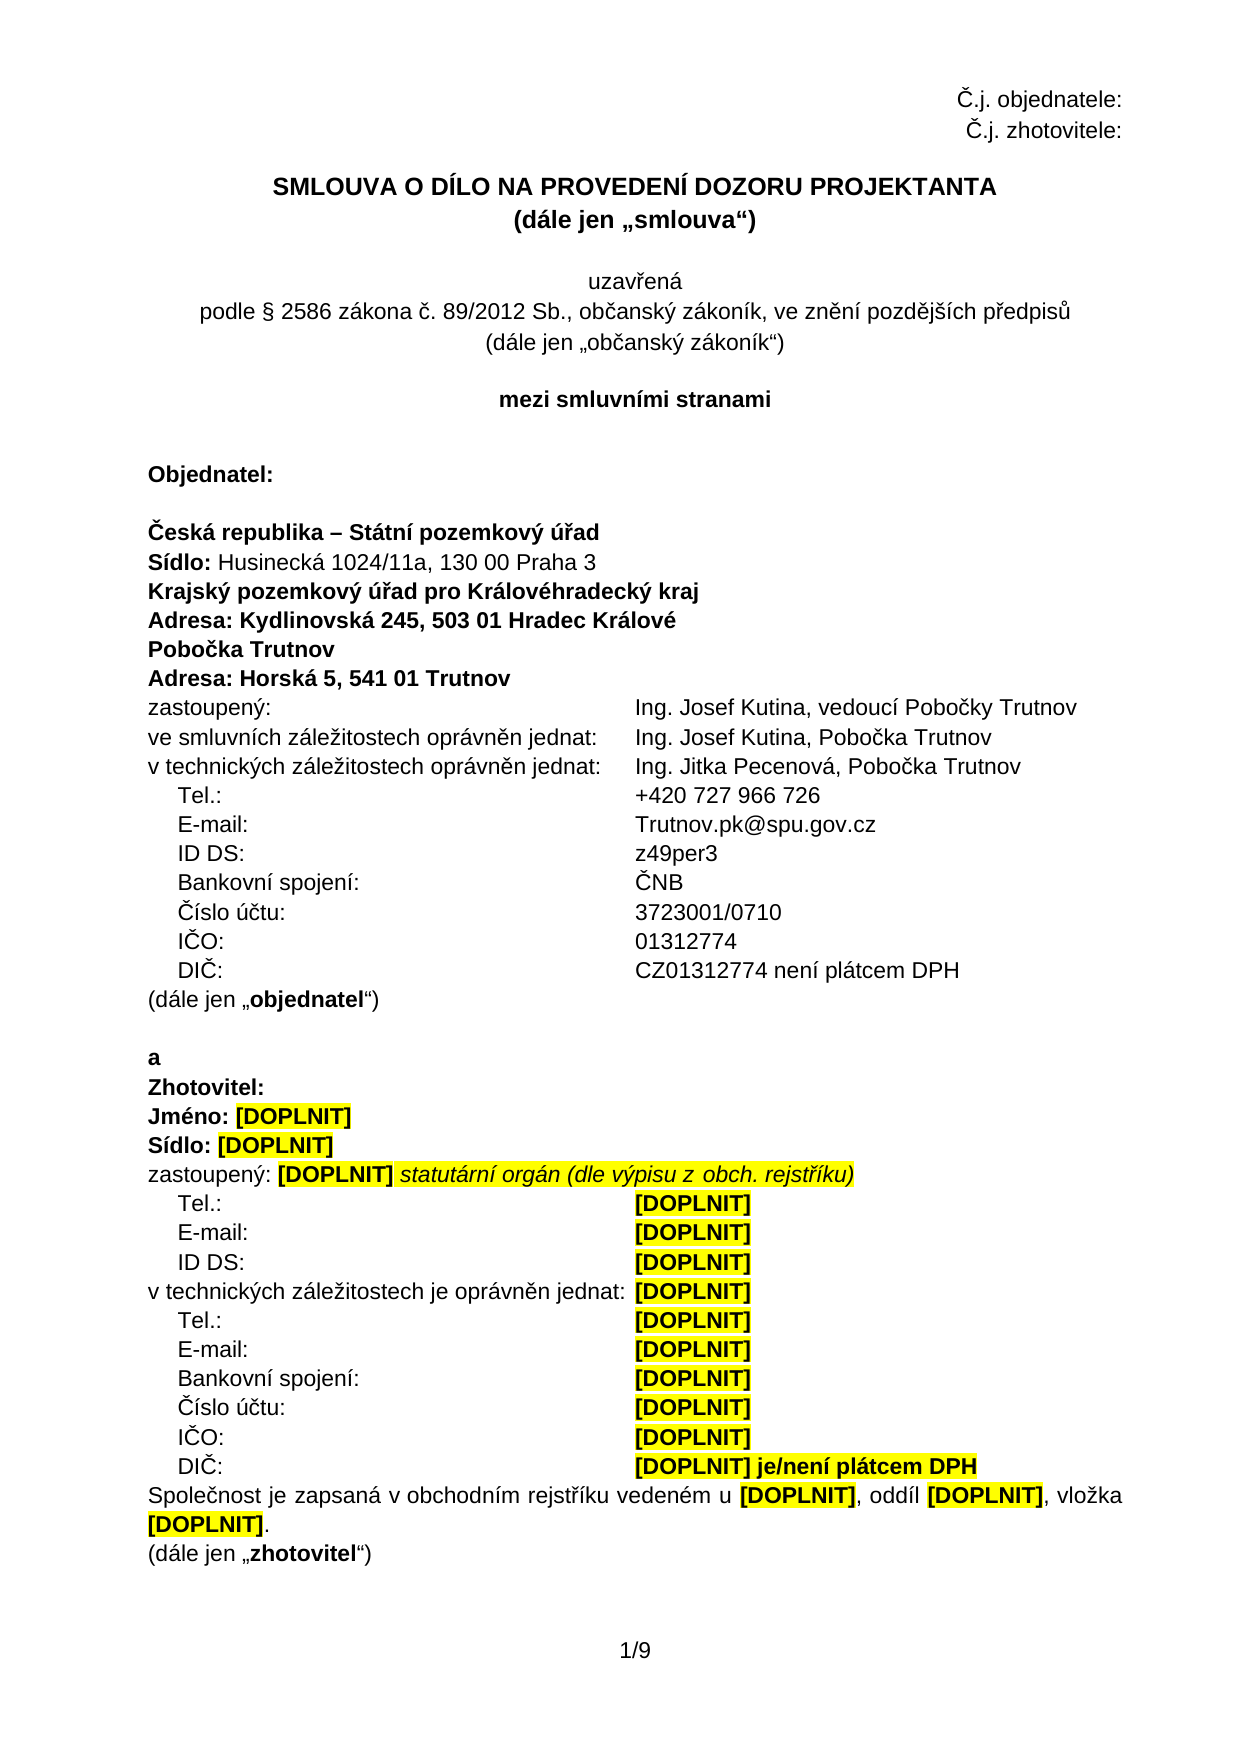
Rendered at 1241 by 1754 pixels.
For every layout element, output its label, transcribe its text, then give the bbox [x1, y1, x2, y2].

text Bankovní spojení: [DOPLNIT] [148, 1363, 1152, 1392]
title (dále jen „občanský zákoník“) [148, 328, 1122, 355]
text Tel.: +420 727 966 726 [148, 780, 1122, 809]
text DIČ: CZ01312774 není plátcem DPH [148, 955, 1122, 984]
text Adresa: Horská 5, 541 01 Trutnov [148, 663, 1122, 692]
text Číslo účtu: 3723001/0710 [148, 897, 1122, 926]
text Sídlo: [DOPLNIT] [148, 1130, 1122, 1159]
text Tel.: [DOPLNIT] [148, 1188, 1122, 1217]
text v technických záležitostech oprávněn jednat: Ing. Jitka Pecenová, Pobočka Trutnov [148, 751, 1122, 780]
text Zhotovitel: [148, 1072, 1122, 1101]
text DIČ: [DOPLNIT] je/není plátcem DPH [148, 1451, 1122, 1480]
text v technických záležitostech je oprávněn jednat: [DOPLNIT] [148, 1276, 1152, 1305]
text Adresa: Kydlinovská 245, 503 01 Hradec Králové [148, 605, 1122, 634]
text E-mail: [DOPLNIT] [148, 1334, 1133, 1363]
text ID DS: z49per3 [148, 838, 1122, 867]
text (dále jen „zhotovitel“) [148, 1538, 1122, 1567]
title (dále jen „smlouva“) [148, 205, 1122, 233]
text ID DS: [DOPLNIT] [148, 1247, 1133, 1276]
text Česká republika – Státní pozemkový úřad [148, 517, 1122, 547]
title mezi smluvními stranami [148, 386, 1122, 412]
text Sídlo: Husinecká 1024/11a, 130 00 Praha 3 [148, 547, 1122, 576]
text E-mail: [DOPLNIT] [148, 1217, 1133, 1247]
title uzavřená [148, 268, 1122, 294]
text Krajský pozemkový úřad pro Královéhradecký kraj [148, 576, 1122, 605]
text Objednatel: [148, 459, 1122, 488]
text (dále jen „objednatel“) [148, 984, 1122, 1013]
title SMLOUVA O DÍLO NA PROVEDENÍ DOZORU PROJEKTANTA [148, 172, 1122, 201]
text ve smluvních záležitostech oprávněn jednat: Ing. Josef Kutina, Pobočka Trutnov [148, 722, 1122, 751]
text Bankovní spojení: ČNB [148, 867, 1122, 897]
text IČO: 01312774 [148, 926, 1122, 955]
text Tel.: [DOPLNIT] [148, 1305, 1122, 1334]
text zastoupený: Ing. Josef Kutina, vedoucí Pobočky Trutnov [148, 692, 1122, 722]
title podle § 2586 zákona č. 89/2012 Sb., občanský zákoník, ve znění pozdějších předpisů [148, 298, 1122, 324]
text Společnost je zapsaná v obchodním rejstříku vedeném u [DOPLNIT], oddíl [DOPLNIT], vložka [DOPLNIT]. [148, 1480, 1122, 1538]
text E-mail: Trutnov.pk@spu.gov.cz [148, 809, 1122, 838]
text a [148, 1042, 1122, 1072]
text IČO: [DOPLNIT] [148, 1422, 1122, 1451]
text Jméno: [DOPLNIT] [148, 1101, 1122, 1130]
text Pobočka Trutnov [148, 634, 1122, 663]
text Číslo účtu: [DOPLNIT] [148, 1392, 1122, 1422]
text zastoupený: [DOPLNIT] statutární orgán (dle výpisu z obch. rejstříku) [148, 1159, 1122, 1188]
